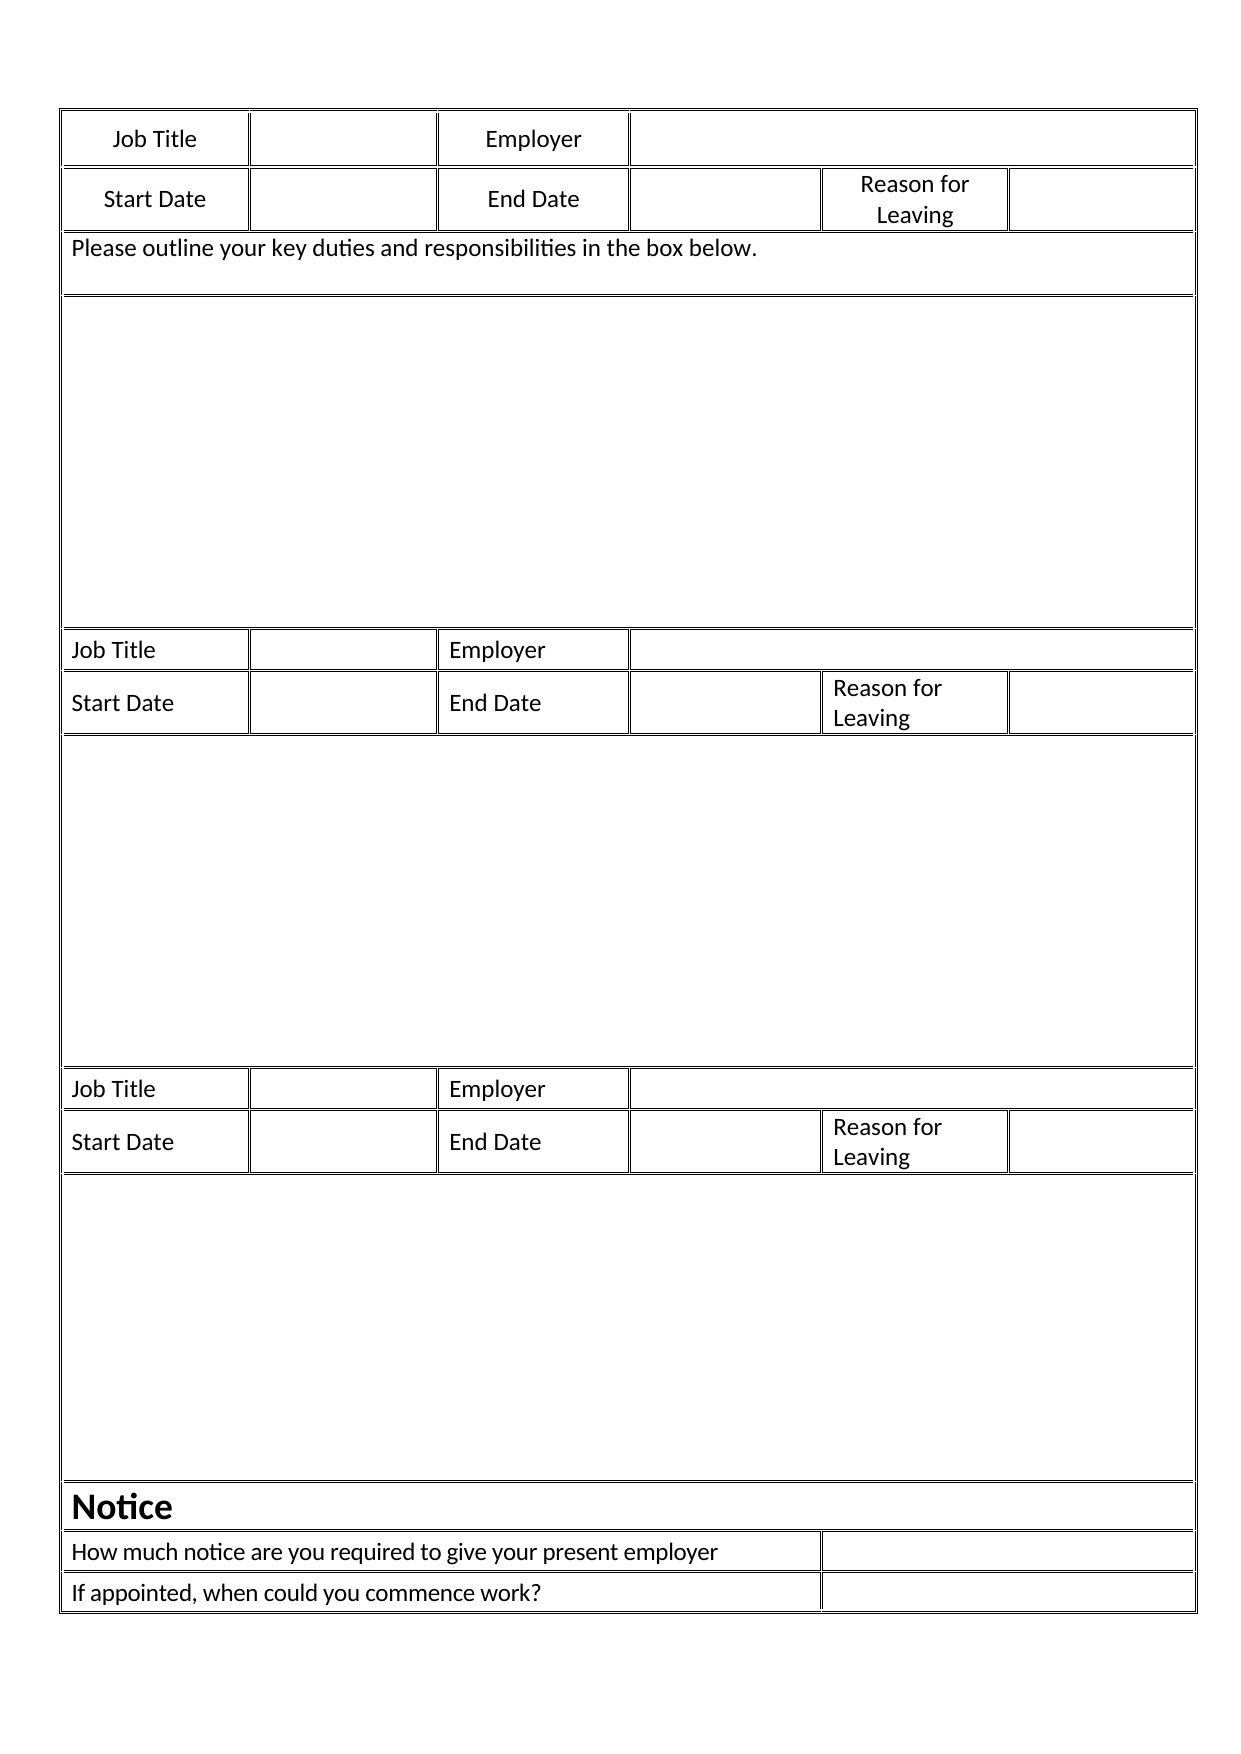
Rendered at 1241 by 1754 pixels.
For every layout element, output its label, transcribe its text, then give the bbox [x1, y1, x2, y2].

table_cell Employer [439, 1069, 628, 1107]
table_cell End Date [439, 672, 628, 733]
table_cell Notice [62, 1480, 1195, 1529]
table_cell [629, 1066, 1197, 1107]
table_cell Employer [439, 630, 628, 668]
table_cell End Date [439, 169, 628, 229]
table_cell How much notice are you required to give your present employer [62, 1529, 820, 1570]
table_cell [1008, 165, 1197, 229]
table_cell Job Title [62, 111, 249, 165]
table_cell [631, 169, 820, 229]
table_cell [1010, 669, 1195, 733]
table_cell [62, 733, 1195, 1066]
table_cell [62, 1172, 1195, 1480]
table_cell Reason for Leaving [823, 1111, 1007, 1172]
table_cell [251, 1111, 436, 1172]
table_cell [631, 1111, 820, 1172]
table_cell [629, 627, 1197, 668]
table_cell [1010, 1108, 1195, 1172]
table_cell [62, 294, 1195, 627]
table_cell Job Title [60, 1066, 249, 1107]
table_cell Job Title [60, 627, 249, 668]
table_cell [251, 630, 436, 668]
table_cell [250, 109, 438, 165]
table_cell If appointed, when could you commence work? [60, 1570, 822, 1611]
table_cell Start Date [62, 1108, 248, 1172]
table_cell Start Date [62, 669, 248, 733]
table_cell [822, 1570, 1197, 1611]
table_cell Please outline your key duties and responsibilities in the box below. [62, 230, 1195, 294]
table_cell [631, 672, 820, 733]
table_cell Reason for Leaving [823, 169, 1007, 229]
table_cell Start Date [60, 165, 249, 229]
table_cell Reason for Leaving [823, 672, 1007, 733]
table_cell [251, 1069, 436, 1107]
table_cell [629, 111, 1195, 165]
table_cell End Date [439, 1111, 628, 1172]
table_cell [251, 169, 436, 229]
table_cell [823, 1529, 1195, 1570]
table_cell [251, 672, 436, 733]
table_cell Employer [438, 111, 629, 165]
